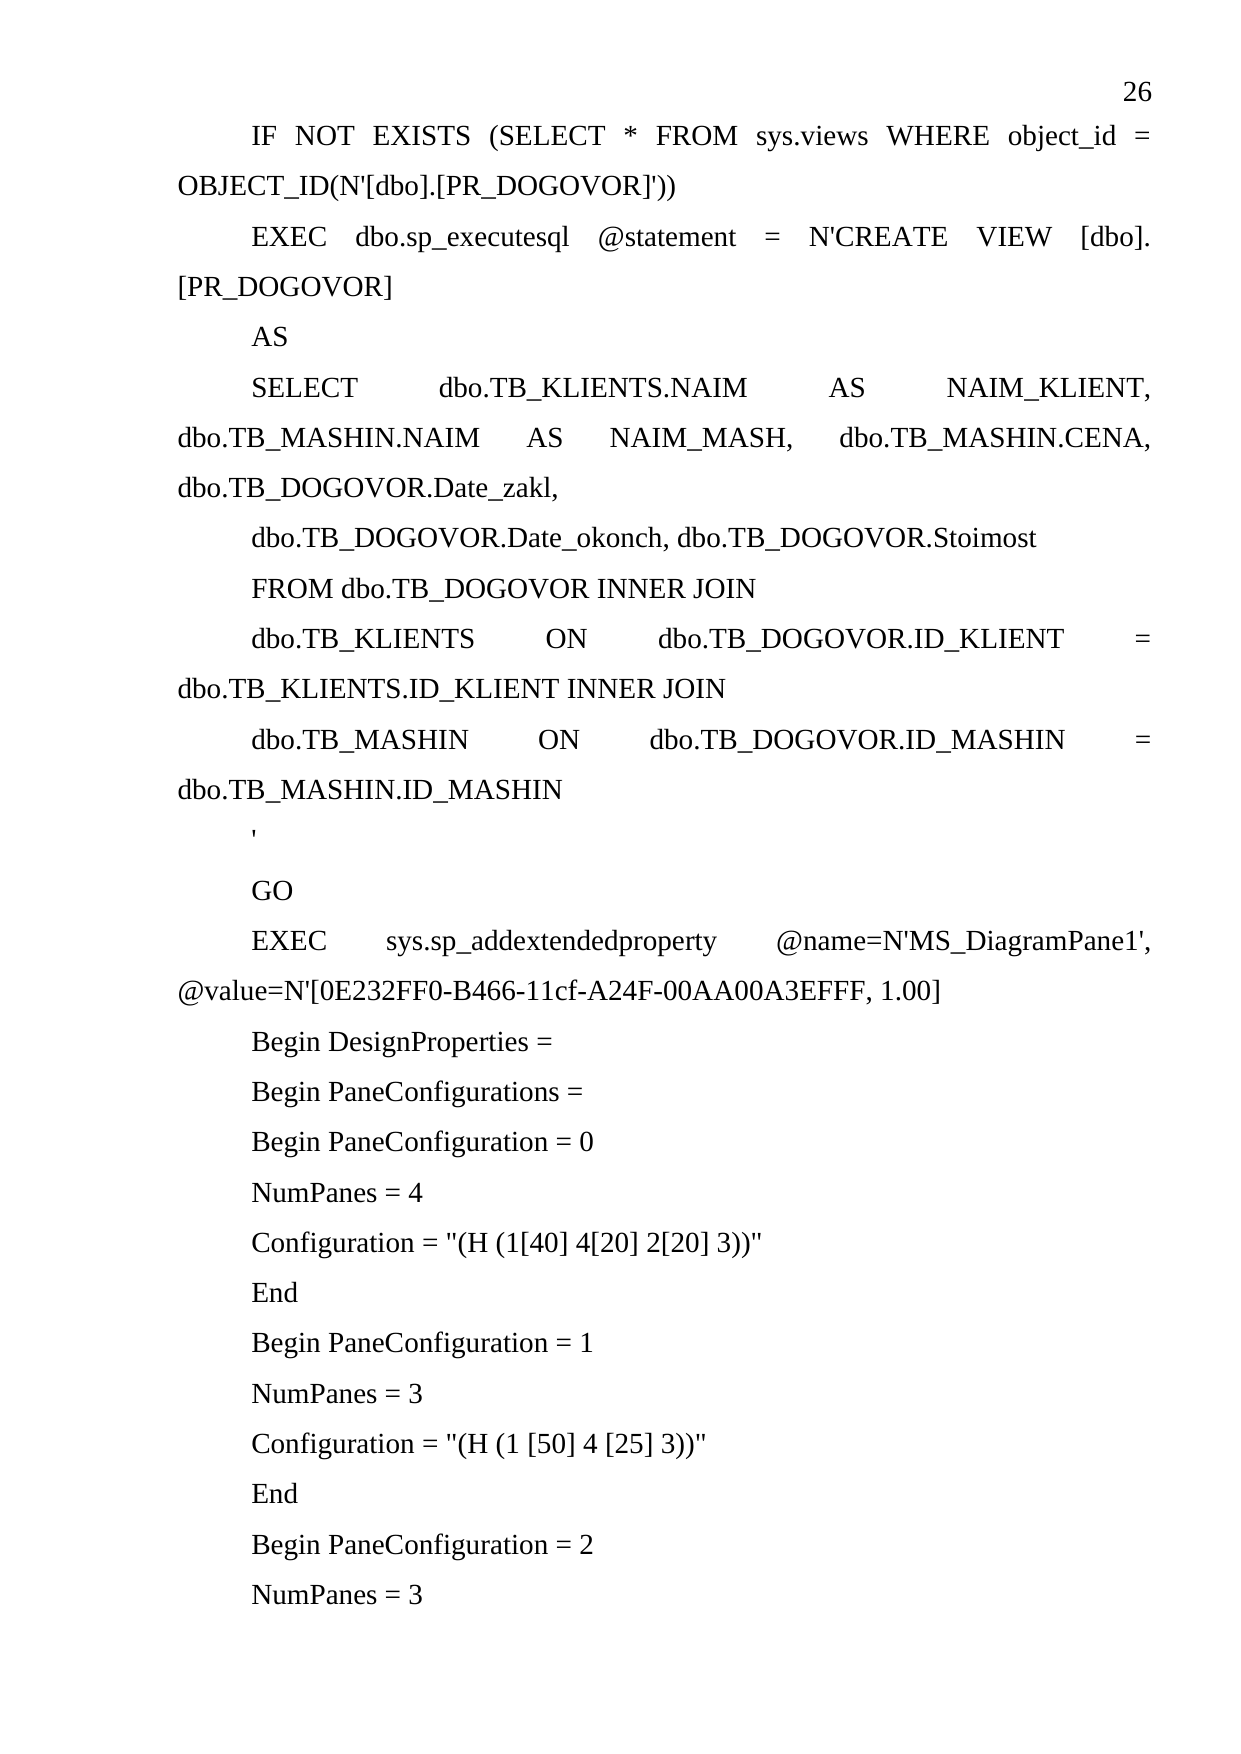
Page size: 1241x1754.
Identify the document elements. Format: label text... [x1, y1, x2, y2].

text NumPanes = 3 [177, 1577, 1152, 1611]
text SELECT dbo.TB_KLIENTS.NAIM AS NAIM_KLIENT, dbo.TB_MASHIN.NAIM AS NAIM_MASH, dbo.TB_MASHIN.CENA, dbo.TB_DOGOVOR.Date_zakl, [177, 370, 1152, 504]
text Begin PaneConfiguration = 0 [177, 1124, 1152, 1158]
text NumPanes = 4 [177, 1175, 1152, 1208]
text Configuration = "(H (1 [50] 4 [25] 3))" [177, 1426, 1152, 1460]
text End [177, 1275, 1152, 1309]
text Begin PaneConfiguration = 1 [177, 1326, 1152, 1359]
text IF NOT EXISTS (SELECT * FROM sys.views WHERE object_id = OBJECT_ID(N'[dbo].[PR_DOGOVOR]')) [177, 118, 1152, 202]
text EXEC sys.sp_addextendedproperty @name=N'MS_DiagramPane1', @value=N'[0E232FF0-B466-11cf-A24F-00AA00A3EFFF, 1.00] [177, 923, 1152, 1007]
text Begin PaneConfigurations = [177, 1074, 1152, 1108]
text FROM dbo.TB_DOGOVOR INNER JOIN [177, 571, 1152, 604]
text End [177, 1477, 1152, 1510]
text dbo.TB_KLIENTS ON dbo.TB_DOGOVOR.ID_KLIENT = dbo.TB_KLIENTS.ID_KLIENT INNER JOIN [177, 621, 1152, 705]
text dbo.TB_MASHIN ON dbo.TB_DOGOVOR.ID_MASHIN = dbo.TB_MASHIN.ID_MASHIN [177, 722, 1152, 806]
text ' [177, 822, 1152, 856]
text Configuration = "(H (1[40] 4[20] 2[20] 3))" [177, 1225, 1152, 1258]
text GO [177, 873, 1152, 906]
text Begin PaneConfiguration = 2 [177, 1527, 1152, 1560]
text AS [177, 319, 1152, 353]
text dbo.TB_DOGOVOR.Date_okonch, dbo.TB_DOGOVOR.Stoimost [177, 521, 1152, 554]
text EXEC dbo.sp_executesql @statement = N'CREATE VIEW [dbo].[PR_DOGOVOR] [177, 219, 1152, 303]
text Begin DesignProperties = [177, 1024, 1152, 1057]
text NumPanes = 3 [177, 1376, 1152, 1409]
